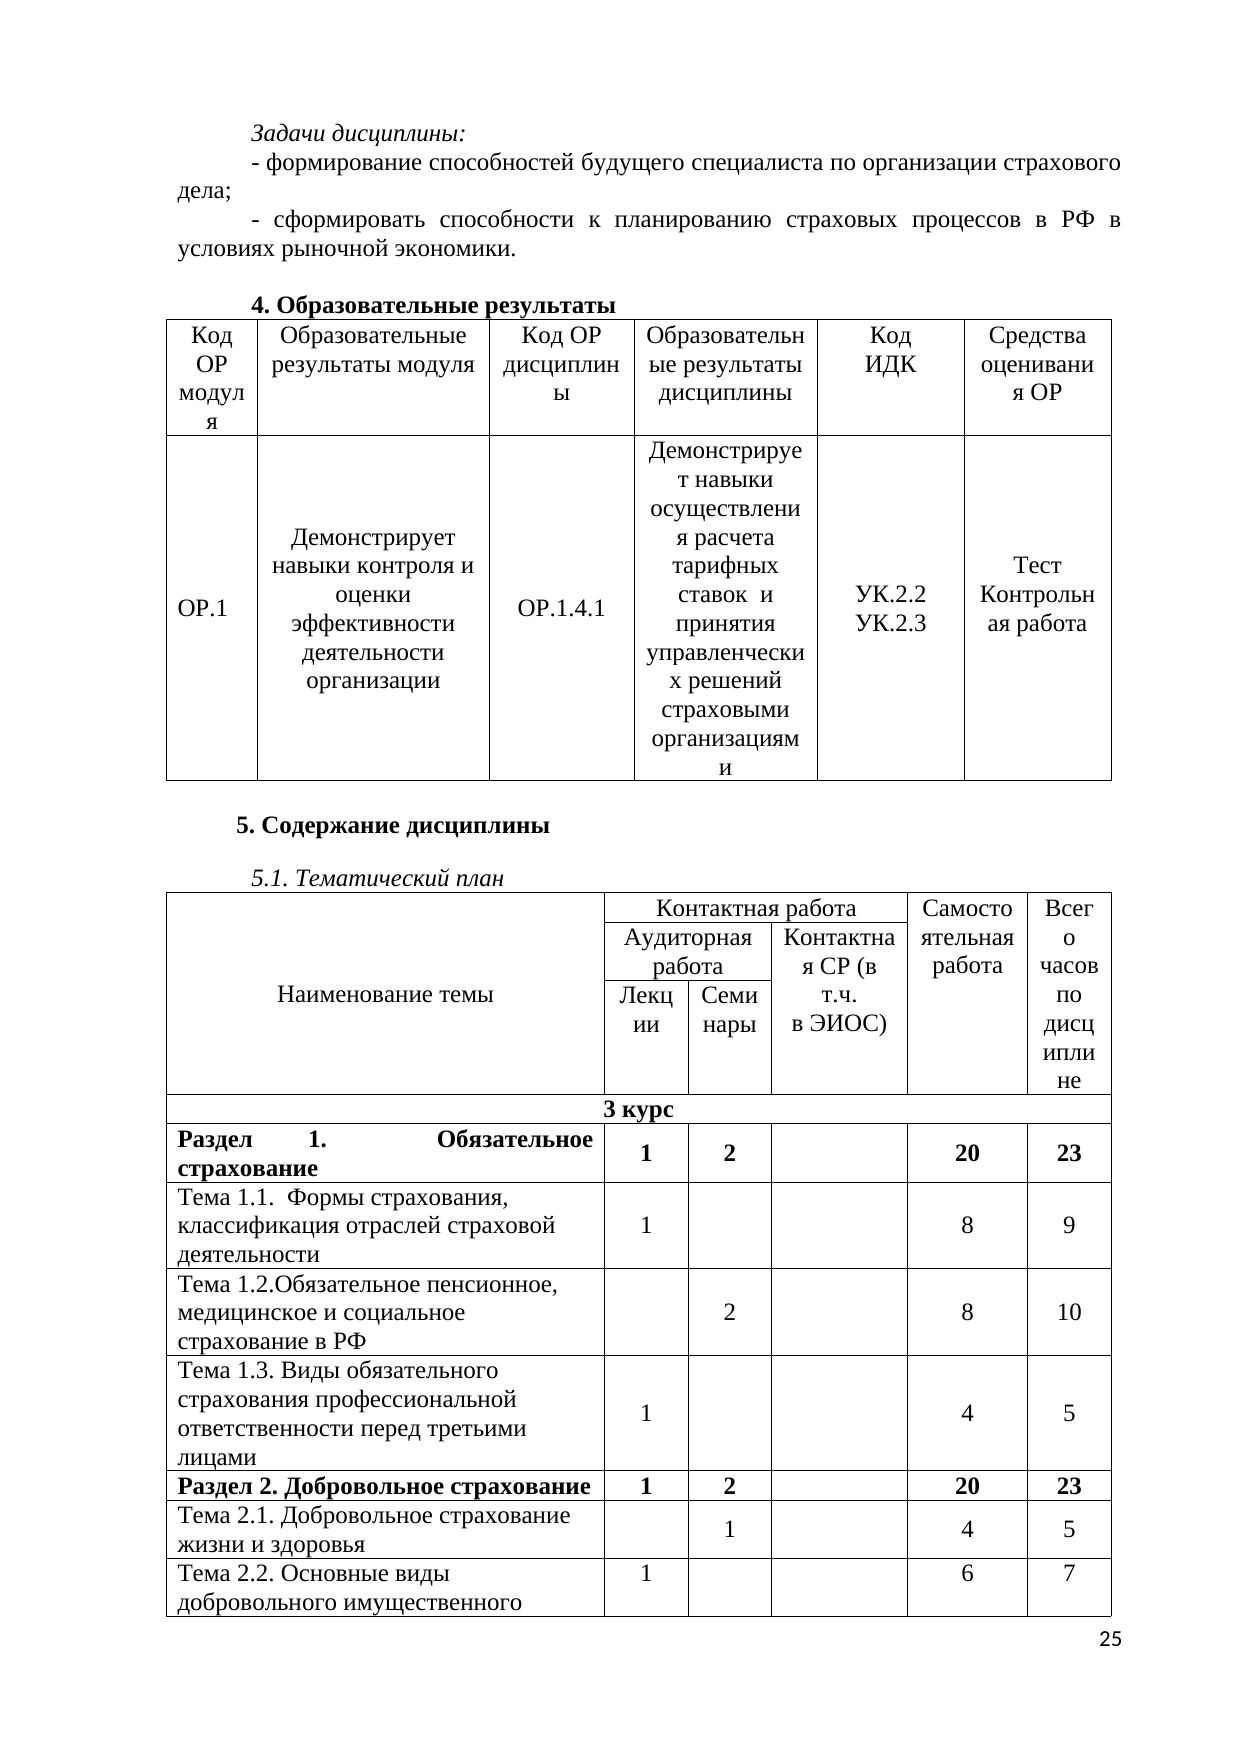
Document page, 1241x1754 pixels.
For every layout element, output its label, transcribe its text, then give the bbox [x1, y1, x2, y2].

table_cell Демонстрирует навыки контроля и оценки эффективности деятельности организации [258, 436, 489, 780]
table_header Код ОР модуля [167, 320, 257, 435]
table_cell 5 [1028, 1356, 1111, 1470]
table_header Наименование темы [167, 893, 604, 1094]
text Задачи дисциплины: [177, 118, 1122, 147]
table_cell Тема 1.3. Виды обязательного страхования профессиональной ответственности перед третьими лицами [167, 1356, 604, 1470]
text - сформировать способности к планированию страховых процессов в РФ в условиях рыночной экономики. [177, 204, 1122, 262]
table_cell Аудиторная работа [605, 923, 771, 979]
table_cell 20 [908, 1471, 1027, 1500]
table_header Всего часов по дисциплине [1028, 893, 1111, 1094]
table_cell Раздел 1. Обязательное страхование [167, 1124, 604, 1181]
table_cell 6 [908, 1559, 1027, 1616]
table_header Код ОР дисциплины [490, 320, 634, 435]
table_cell ОР.1 [167, 436, 257, 780]
table_cell Лекции [605, 981, 688, 1094]
table_header Образовательные результаты дисциплины [635, 320, 817, 435]
table_cell 8 [908, 1269, 1027, 1355]
table_cell [772, 1269, 907, 1355]
table_cell [605, 1501, 688, 1558]
text 4. Образовательные результаты [177, 291, 1122, 319]
table_cell 2 [689, 1471, 771, 1500]
table_cell 8 [908, 1183, 1027, 1268]
table_cell Тема 2.1. Добровольное страхование жизни и здоровья [167, 1501, 604, 1558]
table_cell Тема 1.2.Обязательное пенсионное, медицинское и социальное страхование в РФ [167, 1269, 604, 1355]
table_cell 1 [605, 1124, 688, 1181]
table_cell Демонстрирует навыки осуществления расчета тарифных ставок и принятия управленческих решений страховыми организациями [635, 436, 817, 780]
table_cell [772, 1356, 907, 1470]
table_cell 4 [908, 1501, 1027, 1558]
table_cell УК.2.2 УК.2.3 [818, 436, 964, 780]
table_cell 1 [605, 1183, 688, 1268]
table_cell [689, 1559, 771, 1616]
table_cell [689, 1183, 771, 1268]
table_cell [689, 1356, 771, 1470]
table_cell 1 [605, 1471, 688, 1500]
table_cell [167, 1559, 604, 1616]
table_cell Раздел 2. Добровольное страхование [167, 1471, 604, 1500]
table_cell 1 [605, 1356, 688, 1470]
table_cell [772, 1183, 907, 1268]
table_cell ОР.1.4.1 [490, 436, 634, 780]
table_cell Тест Контрольная работа [965, 436, 1111, 780]
table_cell 1 [605, 1559, 688, 1616]
table_cell 20 [908, 1124, 1027, 1181]
table_cell [772, 1559, 907, 1616]
table_cell 5 [1028, 1501, 1111, 1558]
table_cell [772, 1501, 907, 1558]
table_cell 10 [1028, 1269, 1111, 1355]
table_cell 2 [689, 1269, 771, 1355]
table_header Самостоятельная работа [908, 893, 1027, 1094]
table_cell 3 курс [167, 1095, 1111, 1123]
table_header Код ИДК [818, 320, 964, 435]
table_cell 23 [1028, 1471, 1111, 1500]
table_cell 4 [908, 1356, 1027, 1470]
table_cell 1 [689, 1501, 771, 1558]
table_cell [772, 1124, 907, 1181]
table_cell Семинары [689, 981, 771, 1094]
table_cell 2 [689, 1124, 771, 1181]
table_cell Контактная СР (в т.ч. в ЭИОС) [772, 923, 907, 1094]
table_cell Тема 1.1. Формы страхования, классификация отраслей страховой деятельности [167, 1183, 604, 1268]
table_cell 7 [1028, 1559, 1111, 1616]
table_cell 23 [1028, 1124, 1111, 1181]
table_header Образовательные результаты модуля [258, 320, 489, 435]
text - формирование способностей будущего специалиста по организации страхового дела; [177, 147, 1122, 204]
table_cell [772, 1471, 907, 1500]
table_cell 9 [1028, 1183, 1111, 1268]
text 5. Содержание дисциплины [177, 810, 1122, 838]
table_cell [605, 1269, 688, 1355]
table_header Средства оценивания ОР [965, 320, 1111, 435]
text 5.1. Тематический план [177, 863, 1122, 892]
table_header Контактная работа [605, 893, 907, 922]
